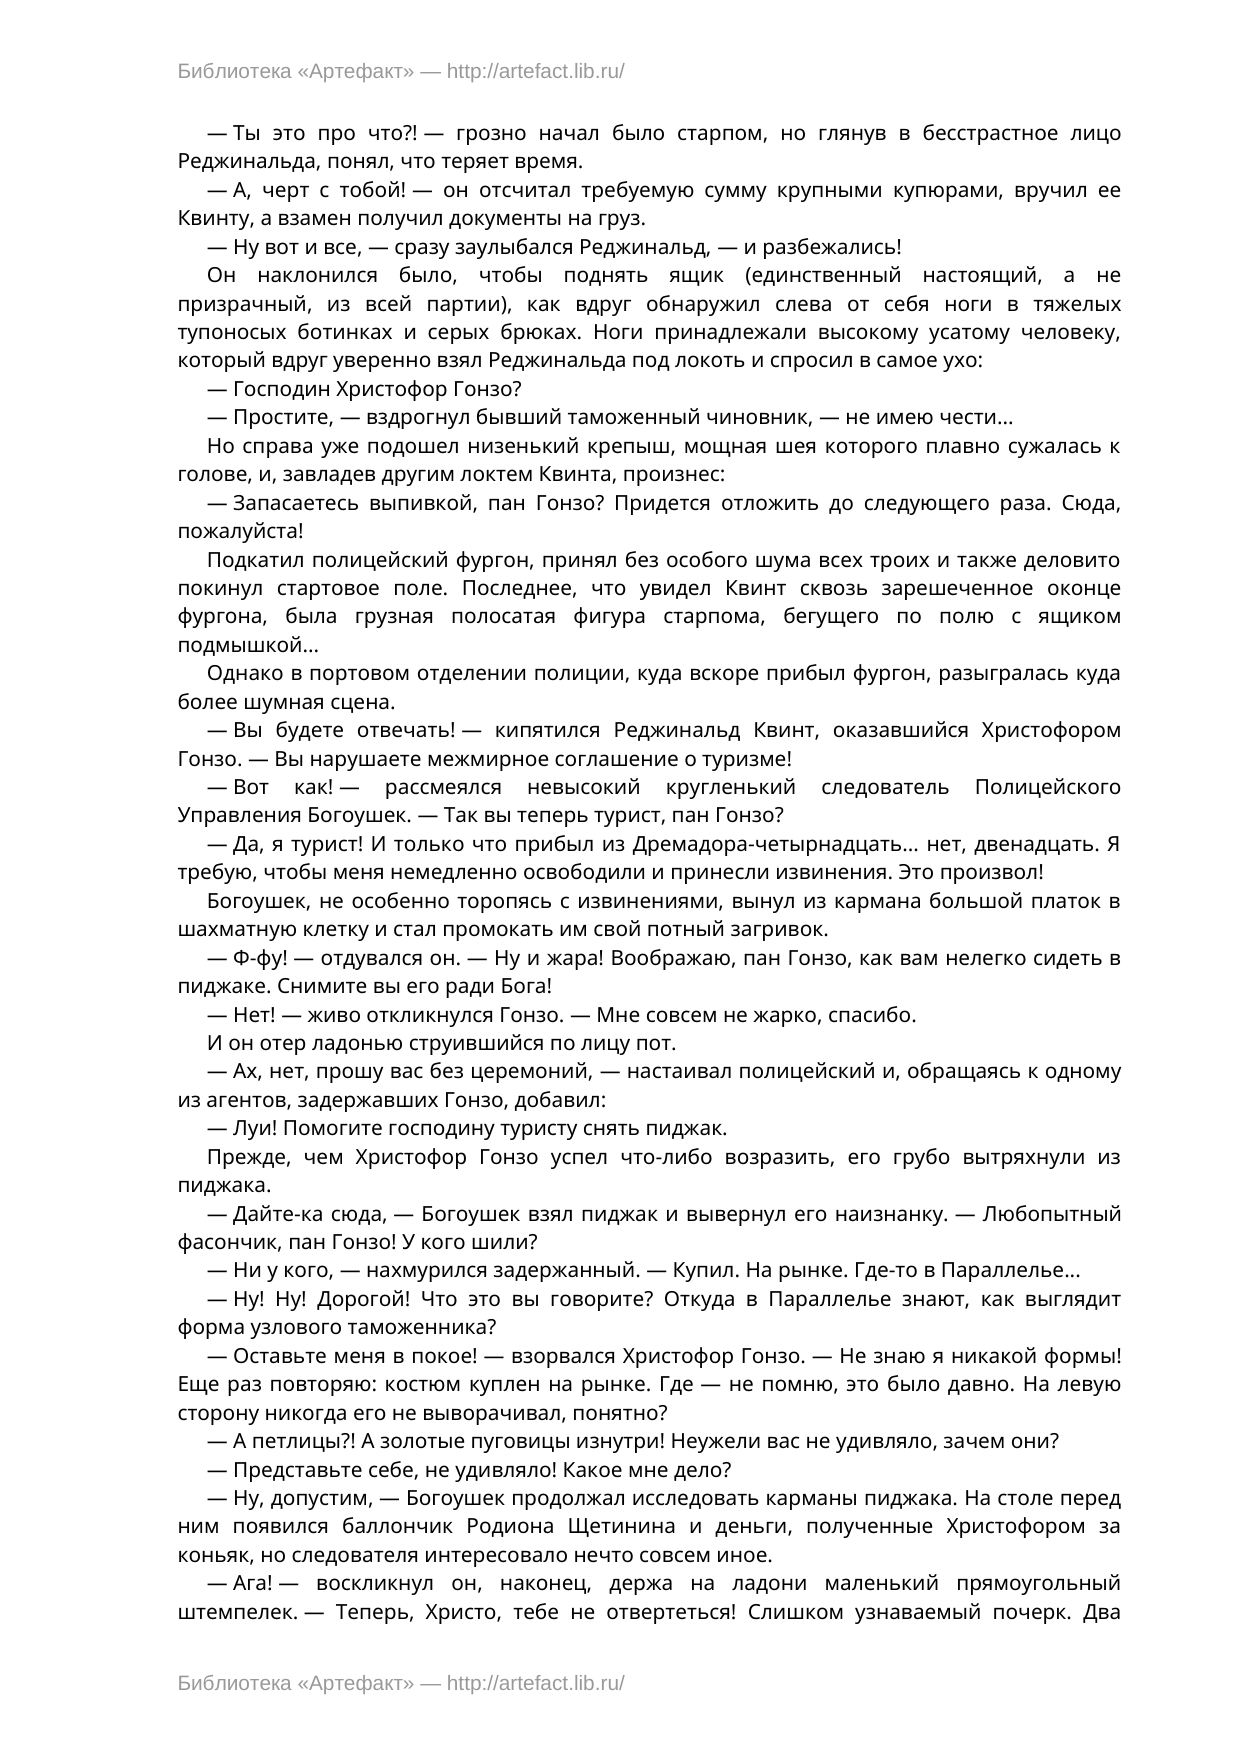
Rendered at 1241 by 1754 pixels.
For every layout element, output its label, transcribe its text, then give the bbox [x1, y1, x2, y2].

text — Господин Христофор Гонзо? [177, 374, 1122, 402]
text — Ф-фу! — отдувался он. — Ну и жара! Воображаю, пан Гонзо, как вам нелегко сидеть в пиджаке. Снимите вы его ради Бога! [177, 943, 1122, 1000]
text — Ах, нет, прошу вас без церемоний, — настаивал полицейский и, обращаясь к одному из агентов, задержавших Гонзо, добавил: [177, 1057, 1122, 1113]
text — Оставьте меня в покое! — взорвался Христофор Гонзо. — Не знаю я никакой формы! Еще раз повторяю: костюм куплен на рынке. Где — не помню, это было давно. На левую сторону никогда его не выворачивал, понятно? [177, 1341, 1122, 1426]
text Но справа уже подошел низенький крепыш, мощная шея которого плавно сужалась к голове, и, завладев другим локтем Квинта, произнес: [177, 431, 1122, 488]
text — Представьте себе, не удивляло! Какое мне дело? [177, 1455, 1122, 1483]
text — Ну! Ну! Дорогой! Что это вы говорите? Откуда в Параллелье знают, как выглядит форма узлового таможенника? [177, 1284, 1122, 1341]
text — Ты это про что?! — грозно начал было старпом, но глянув в бесстрастное лицо Реджинальда, понял, что теряет время. [177, 118, 1122, 175]
text — Ни у кого, — нахмурился задержанный. — Купил. На рынке. Где-то в Параллелье... [177, 1256, 1122, 1284]
text Однако в портовом отделении полиции, куда вскоре прибыл фургон, разыгралась куда более шумная сцена. [177, 658, 1122, 715]
text Прежде, чем Христофор Гонзо успел что-либо возразить, его грубо вытряхнули из пиджака. [177, 1142, 1122, 1199]
text — Простите, — вздрогнул бывший таможенный чиновник, — не имею чести... [177, 402, 1122, 431]
text — Нет! — живо откликнулся Гонзо. — Мне совсем не жарко, спасибо. [177, 1000, 1122, 1028]
text — Вот как! — рассмеялся невысокий кругленький следователь Полицейского Управления Богоушек. — Так вы теперь турист, пан Гонзо? [177, 772, 1122, 829]
text Подкатил полицейский фургон, принял без особого шума всех троих и также деловито покинул стартовое поле. Последнее, что увидел Квинт сквозь зарешеченное оконце фургона, была грузная полосатая фигура старпома, бегущего по полю с ящиком подмышкой... [177, 545, 1122, 658]
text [177, 1568, 1122, 1625]
text — Запасаетесь выпивкой, пан Гонзо? Придется отложить до следующего раза. Сюда, пожалуйста! [177, 488, 1122, 545]
text Он наклонился было, чтобы поднять ящик (единственный настоящий, а не призрачный, из всей партии), как вдруг обнаружил слева от себя ноги в тяжелых тупоносых ботинках и серых брюках. Ноги принадлежали высокому усатому человеку, который вдруг уверенно взял Реджинальда под локоть и спросил в самое ухо: [177, 260, 1122, 374]
text И он отер ладонью струившийся по лицу пот. [177, 1028, 1122, 1057]
text — Дайте-ка сюда, — Богоушек взял пиджак и вывернул его наизнанку. — Любопытный фасончик, пан Гонзо! У кого шили? [177, 1199, 1122, 1256]
text — А петлицы?! А золотые пуговицы изнутри! Неужели вас не удивляло, зачем они? [177, 1426, 1122, 1455]
text — А, черт с тобой! — он отсчитал требуемую сумму крупными купюрами, вручил ее Квинту, а взамен получил документы на груз. [177, 175, 1122, 232]
text — Луи! Помогите господину туристу снять пиджак. [177, 1113, 1122, 1142]
text — Вы будете отвечать! — кипятился Реджинальд Квинт, оказавшийся Христофором Гонзо. — Вы нарушаете межмирное соглашение о туризме! [177, 715, 1122, 772]
text — Ну, допустим, — Богоушек продолжал исследовать карманы пиджака. На столе перед ним появился баллончик Родиона Щетинина и деньги, полученные Христофором за коньяк, но следователя интересовало нечто совсем иное. [177, 1483, 1122, 1568]
text — Да, я турист! И только что прибыл из Дремадора-четырнадцать... нет, двенадцать. Я требую, чтобы меня немедленно освободили и принесли извинения. Это произвол! [177, 829, 1122, 886]
text Богоушек, не особенно торопясь с извинениями, вынул из кармана большой платок в шахматную клетку и стал промокать им свой потный загривок. [177, 886, 1122, 943]
text — Ну вот и все, — сразу заулыбался Реджинальд, — и разбежались! [177, 232, 1122, 260]
